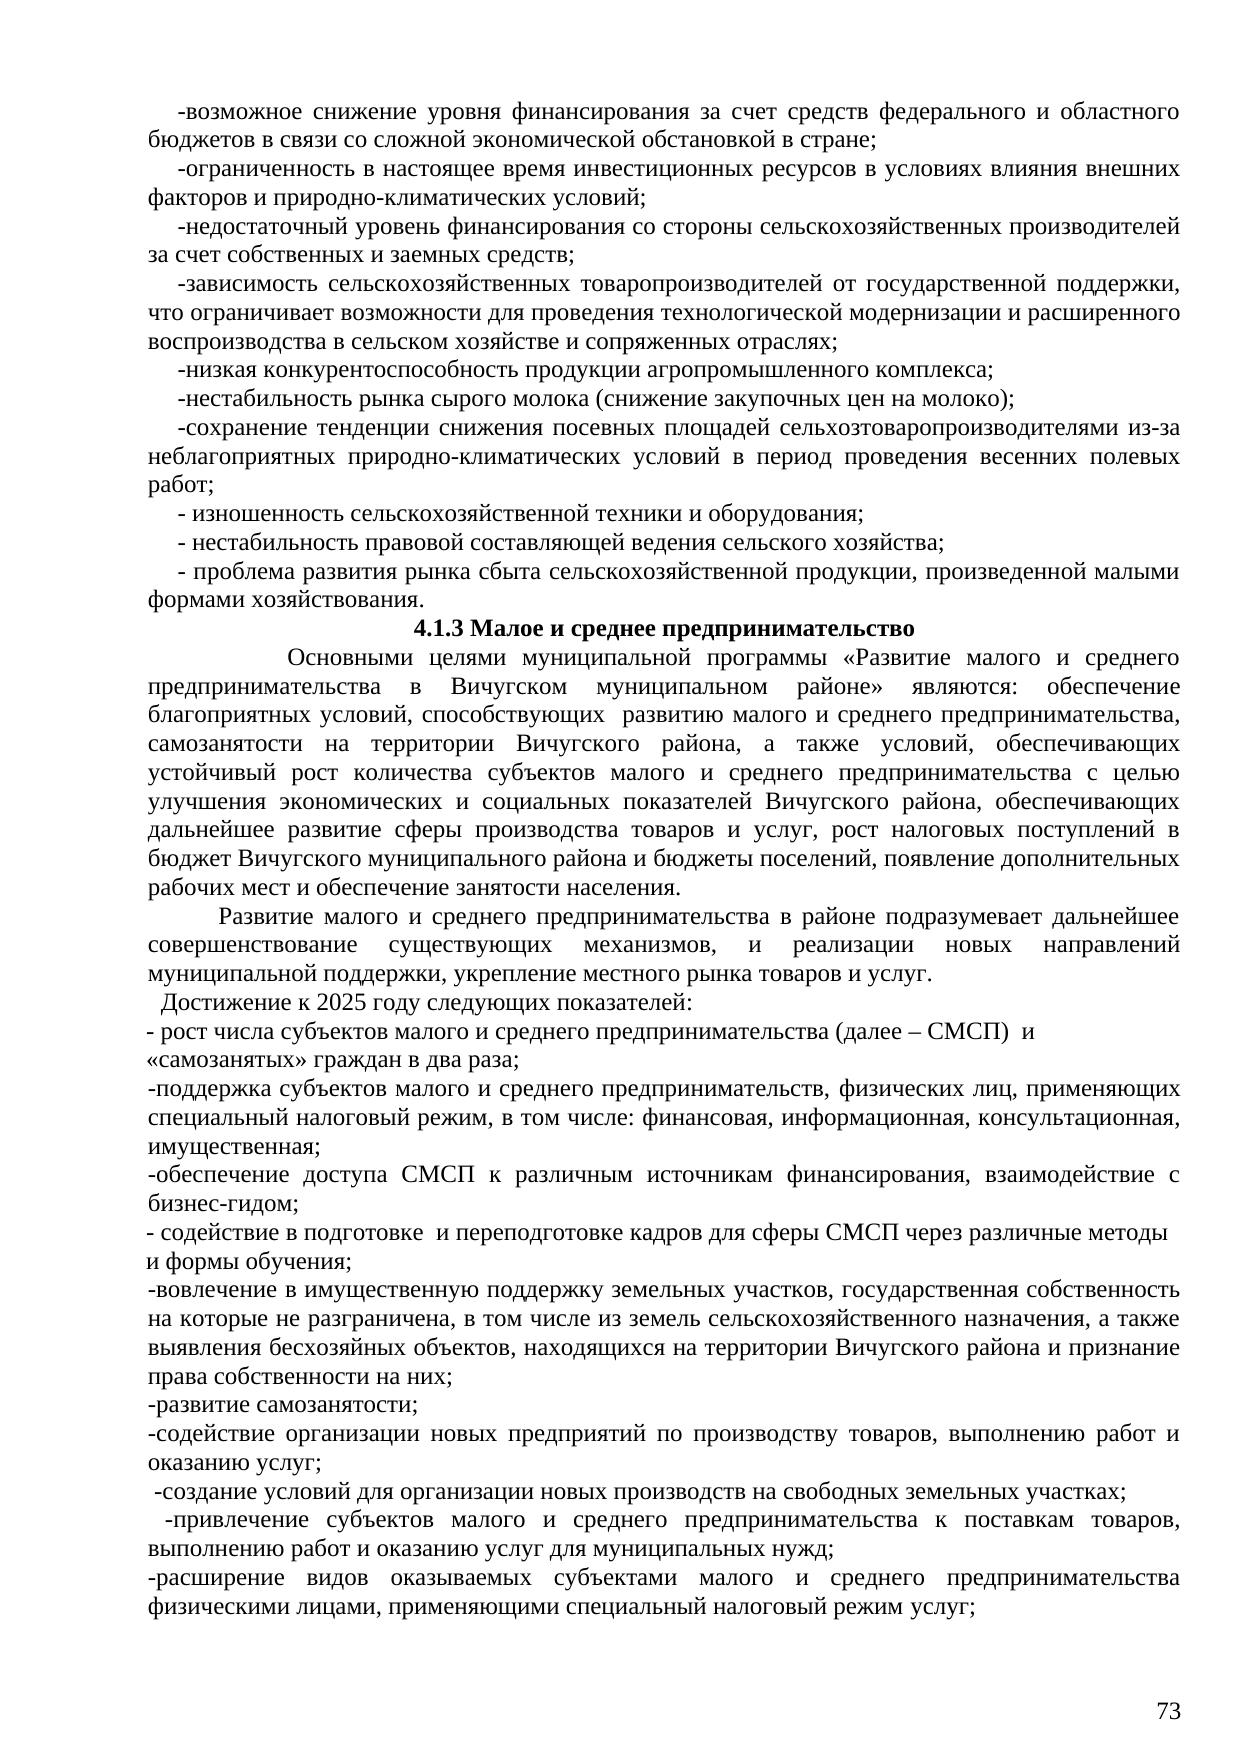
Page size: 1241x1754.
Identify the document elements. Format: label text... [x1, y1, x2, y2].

text -нестабильность рынка сырого молока (снижение закупочных цен на молоко); [148, 383, 1181, 412]
text -развитие самозанятости; [148, 1389, 1181, 1418]
text 4.1.3 Малое и среднее предпринимательство [148, 613, 1181, 642]
text - изношенность сельскохозяйственной техники и оборудования; [148, 498, 1181, 527]
text -содействие организации новых предприятий по производству товаров, выполнению работ и оказанию услуг; [148, 1418, 1181, 1476]
text - рост числа субъектов малого и среднего предпринимательства (далее – СМСП) и «самозанятых» граждан в два раза; [146, 1016, 1175, 1073]
text Основными целями муниципальной программы «Развитие малого и среднего предпринимательства в Вичугском муниципальном районе» являются: обеспечение благоприятных условий, способствующих развитию малого и среднего предпринимательства, самозанятости на территории Вичугского района, а также условий, обеспечивающих устойчивый рост количества субъектов малого и среднего предпринимательства с целью улучшения экономических и социальных показателей Вичугского района, обеспечивающих дальнейшее развитие сферы производства товаров и услуг, рост налоговых поступлений в бюджет Вичугского муниципального района и бюджеты поселений, появление дополнительных рабочих мест и обеспечение занятости населения. [148, 642, 1181, 901]
text -обеспечение доступа СМСП к различным источникам финансирования, взаимодействие с бизнес-гидом; [148, 1159, 1181, 1217]
text Развитие малого и среднего предпринимательства в районе подразумевает дальнейшее совершенствование существующих механизмов, и реализации новых направлений муниципальной поддержки, укрепление местного рынка товаров и услуг. [148, 901, 1181, 987]
text -создание условий для организации новых производств на свободных земельных участках; [148, 1476, 1181, 1504]
text -низкая конкурентоспособность продукции агропромышленного комплекса; [148, 354, 1181, 383]
text -сохранение тенденции снижения посевных площадей сельхозтоваропроизводителями из-за неблагоприятных природно-климатических условий в период проведения весенних полевых работ; [148, 412, 1181, 498]
text - нестабильность правовой составляющей ведения сельского хозяйства; [148, 527, 1181, 556]
text -вовлечение в имущественную поддержку земельных участков, государственная собственность на которые не разграничена, в том числе из земель сельскохозяйственного назначения, а также выявления бесхозяйных объектов, находящихся на территории Вичугского района и признание права собственности на них; [148, 1274, 1181, 1389]
text -возможное снижение уровня финансирования за счет средств федерального и областного бюджетов в связи со сложной экономической обстановкой в стране; [148, 96, 1181, 153]
text -привлечение субъектов малого и среднего предпринимательства к поставкам товаров, выполнению работ и оказанию услуг для муниципальных нужд; [148, 1504, 1181, 1562]
text Достижение к 2025 году следующих показателей: [146, 987, 1175, 1016]
text -зависимость сельскохозяйственных товаропроизводителей от государственной поддержки, что ограничивает возможности для проведения технологической модернизации и расширенного воспроизводства в сельском хозяйстве и сопряженных отраслях; [148, 268, 1181, 354]
text -поддержка субъектов малого и среднего предпринимательств, физических лиц, применяющих специальный налоговый режим, в том числе: финансовая, информационная, консультационная, имущественная; [148, 1073, 1181, 1159]
text -ограниченность в настоящее время инвестиционных ресурсов в условиях влияния внешних факторов и природно-климатических условий; [148, 153, 1181, 211]
text -недостаточный уровень финансирования со стороны сельскохозяйственных производителей за счет собственных и заемных средств; [148, 211, 1181, 268]
text - содействие в подготовке и переподготовке кадров для сферы СМСП через различные методы и формы обучения; [146, 1217, 1175, 1274]
text -расширение видов оказываемых субъектами малого и среднего предпринимательства физическими лицами, применяющими специальный налоговый режим услуг; [148, 1562, 1181, 1619]
text - проблема развития рынка сбыта сельскохозяйственной продукции, произведенной малыми формами хозяйствования. [148, 556, 1181, 613]
